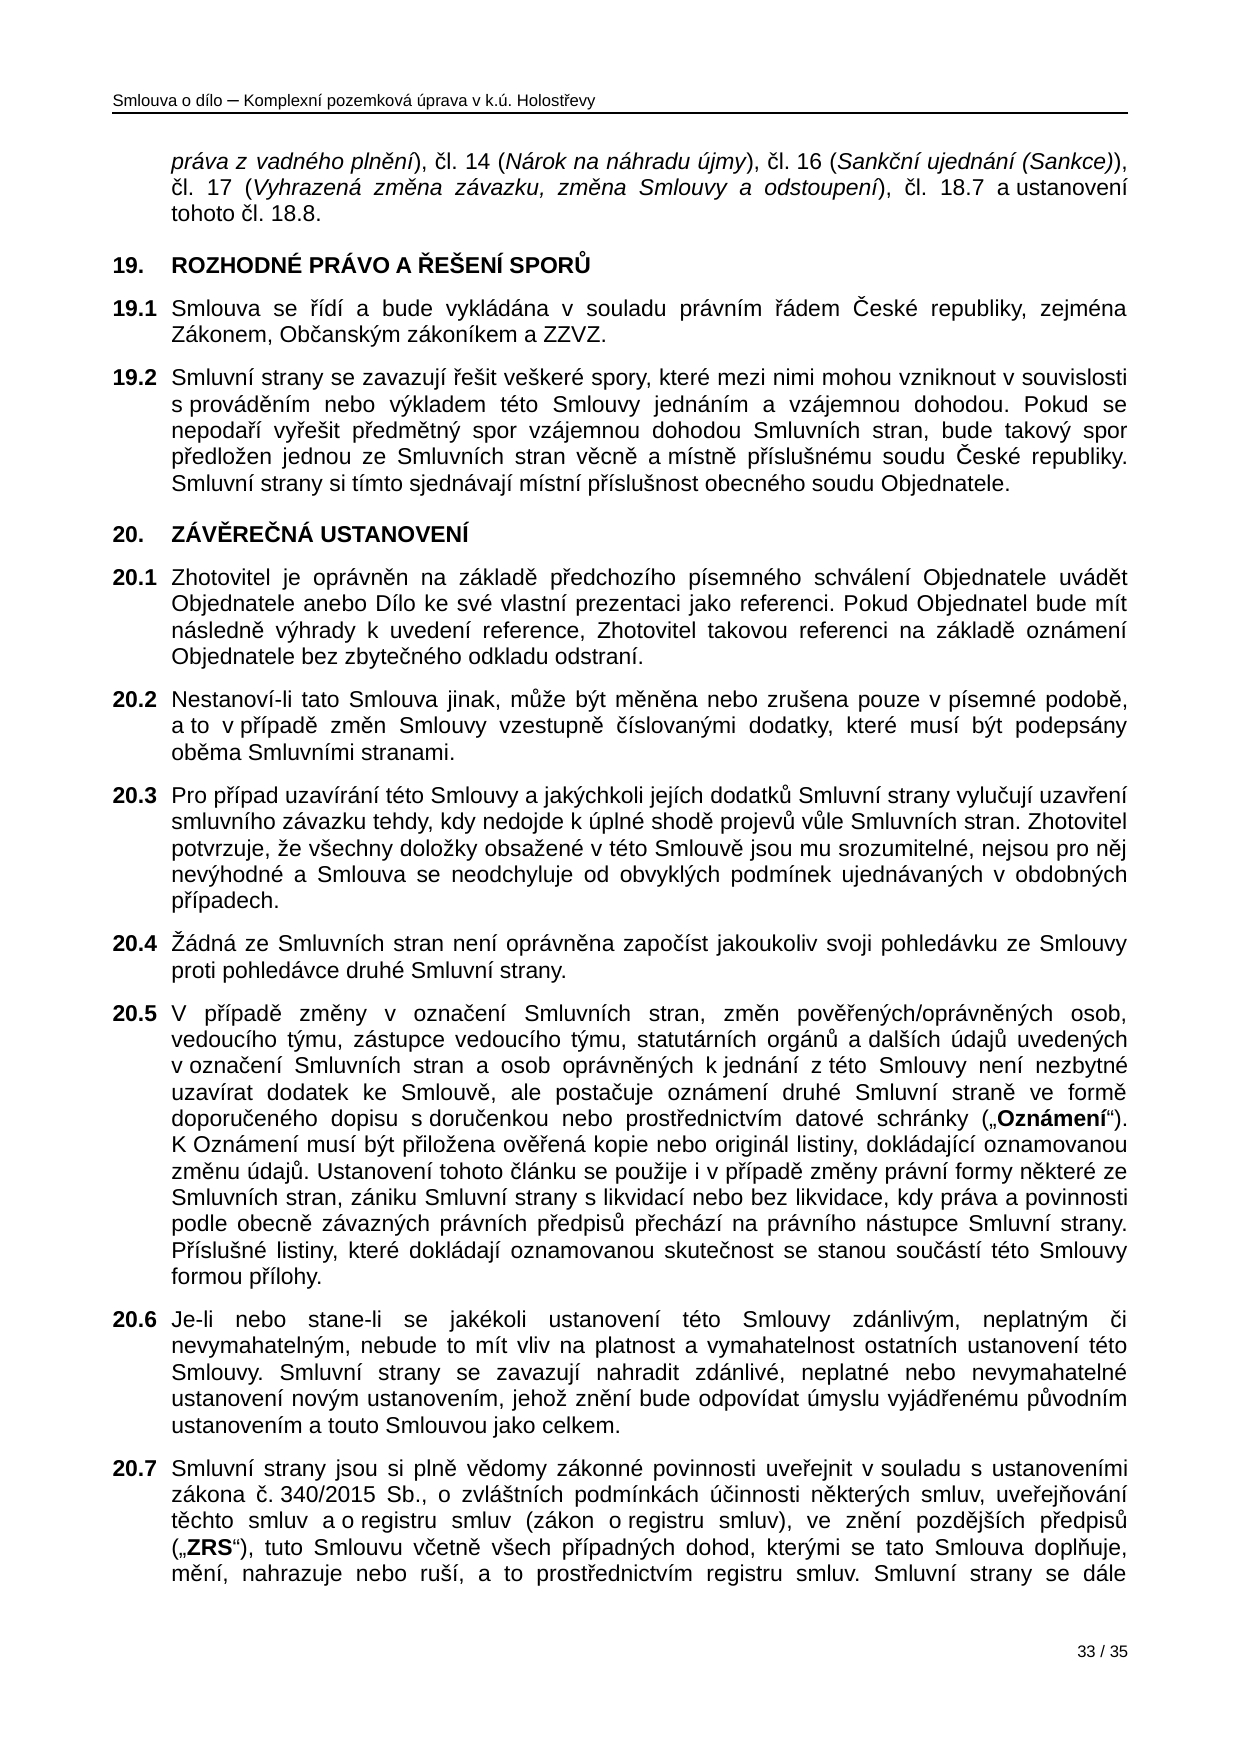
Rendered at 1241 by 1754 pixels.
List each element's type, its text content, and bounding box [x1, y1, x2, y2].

text Smluvní strany se zavazují řešit veškeré spory, které mezi nimi mohou vzniknout v souvislosti s prováděním nebo výkladem této Smlouvy jednáním a vzájemnou dohodou. Pokud se nepodaří vyřešit předmětný spor vzájemnou dohodou Smluvních stran, bude takový spor předložen jednou ze Smluvních stran věcně a místně příslušnému soudu České republiky. Smluvní strany si tímto sjednávají místní příslušnost obecného soudu Objednatele. [112, 364, 1128, 496]
text V případě změny v označení Smluvních stran, změn pověřených/oprávněných osob, vedoucího týmu, zástupce vedoucího týmu, statutárních orgánů a dalších údajů uvedených v označení Smluvních stran a osob oprávněných k jednání z této Smlouvy není nezbytné uzavírat dodatek ke Smlouvě, ale postačuje oznámení druhé Smluvní straně ve formě doporučeného dopisu s doručenkou nebo prostřednictvím datové schránky („Oznámení“). K Oznámení musí být přiložena ověřená kopie nebo originál listiny, dokládající oznamovanou změnu údajů. Ustanovení tohoto článku se použije i v případě změny právní formy některé ze Smluvních stran, zániku Smluvní strany s likvidací nebo bez likvidace, kdy práva a povinnosti podle obecně závazných právních předpisů přechází na právního nástupce Smluvní strany. Příslušné listiny, které dokládají oznamovanou skutečnost se stanou součástí této Smlouvy formou přílohy. [112, 999, 1128, 1289]
text Rozhodné právo a řešení sporů [112, 252, 1128, 278]
text Závěrečná ustanovení [112, 521, 1128, 547]
text Nestanoví-li tato Smlouva jinak, může být měněna nebo zrušena pouze v písemné podobě, a to v případě změn Smlouvy vzestupně číslovanými dodatky, které musí být podepsány oběma Smluvními stranami. [112, 686, 1128, 765]
text Smlouva se řídí a bude vykládána v souladu právním řádem České republiky, zejména Zákonem, Občanským zákoníkem a ZZVZ. [112, 295, 1128, 347]
text Žádná ze Smluvních stran není oprávněna započíst jakoukoliv svoji pohledávku ze Smlouvy proti pohledávce druhé Smluvní strany. [112, 930, 1128, 983]
text Je-li nebo stane-li se jakékoli ustanovení této Smlouvy zdánlivým, neplatným či nevymahatelným, nebude to mít vliv na platnost a vymahatelnost ostatních ustanovení této Smlouvy. Smluvní strany se zavazují nahradit zdánlivé, neplatné nebo nevymahatelné ustanovení novým ustanovením, jehož znění bude odpovídat úmyslu vyjádřenému původním ustanovením a touto Smlouvou jako celkem. [112, 1306, 1128, 1438]
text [112, 148, 1128, 227]
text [112, 1454, 1128, 1586]
text Pro případ uzavírání této Smlouvy a jakýchkoli jejích dodatků Smluvní strany vylučují uzavření smluvního závazku tehdy, kdy nedojde k úplné shodě projevů vůle Smluvních stran. Zhotovitel potvrzuje, že všechny doložky obsažené v této Smlouvě jsou mu srozumitelné, nejsou pro něj nevýhodné a Smlouva se neodchyluje od obvyklých podmínek ujednávaných v obdobných případech. [112, 782, 1128, 913]
text Zhotovitel je oprávněn na základě předchozího písemného schválení Objednatele uvádět Objednatele anebo Dílo ke své vlastní prezentaci jako referenci. Pokud Objednatel bude mít následně výhrady k uvedení reference, Zhotovitel takovou referenci na základě oznámení Objednatele bez zbytečného odkladu odstraní. [112, 564, 1128, 669]
